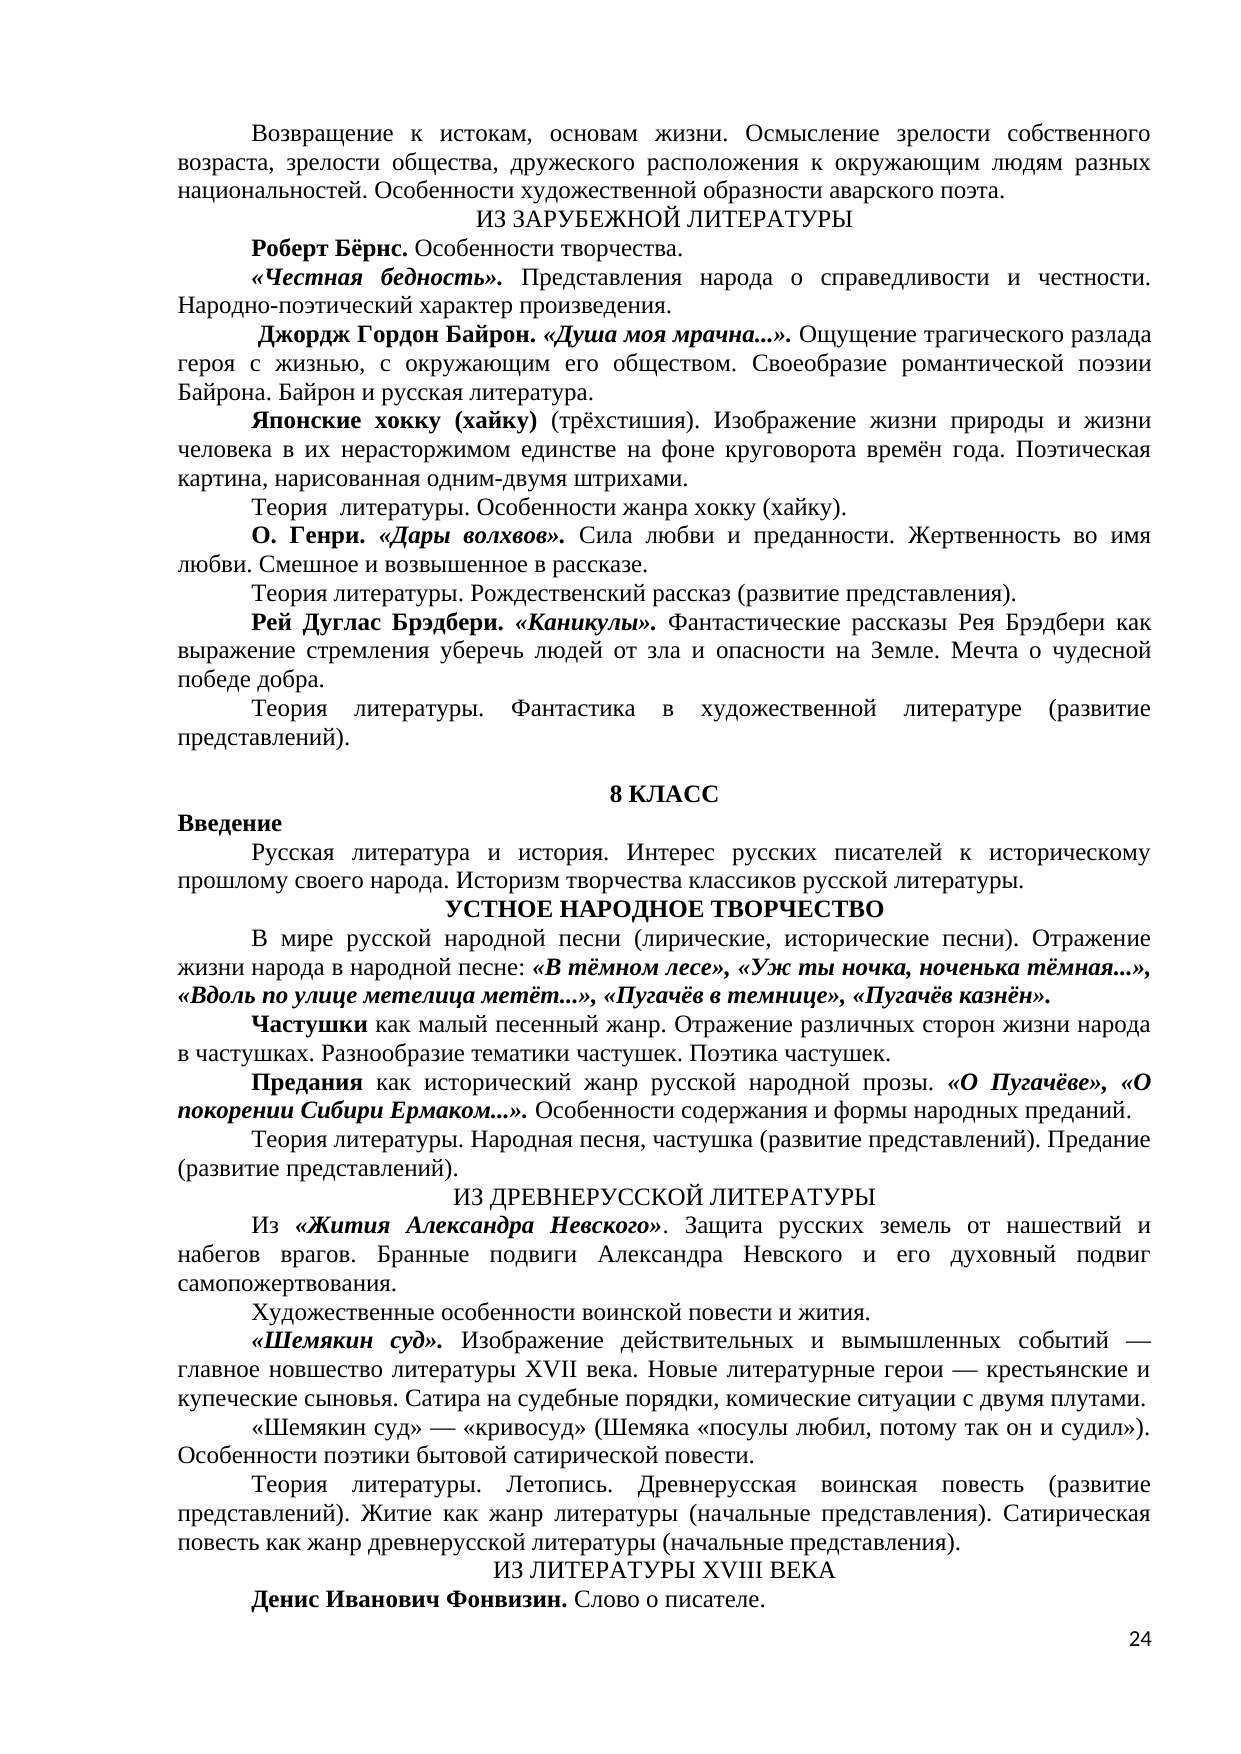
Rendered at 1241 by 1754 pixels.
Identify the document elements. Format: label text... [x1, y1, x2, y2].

text Теория литературы. Летопись. Древнерусская воинская повесть (развитие представлений). Житие как жанр литературы (начальные представления). Сатирическая повесть как жанр древнерусской литературы (начальные представления). [177, 1469, 1152, 1556]
text ИЗ ДРЕВНЕРУССКОЙ ЛИТЕРАТУРЫ [177, 1182, 1152, 1211]
text Теория литературы. Особенности жанра хокку (хайку). [177, 492, 1152, 521]
text Художественные особенности воинской повести и жития. [177, 1297, 1152, 1326]
text В мире русской народной песни (лирические, исторические песни). Отражение жизни народа в народной песне: «В тёмном лесе», «Уж ты ночка, ноченька тёмная...», «Вдоль по улице метелица метёт...», «Пугачёв в темнице», «Пугачёв казнён». [177, 923, 1152, 1009]
text «Шемякин суд» — «кривосуд» (Шемяка «посулы любил, потому так он и судил»). Особенности поэтики бытовой сатирической повести. [177, 1412, 1152, 1469]
text Теория литературы. Народная песня, частушка (развитие представлений). Предание (развитие представлений). [177, 1124, 1152, 1182]
text Частушки как малый песенный жанр. Отражение различных сторон жизни народа в частушках. Разнообразие тематики частушек. Поэтика частушек. [177, 1009, 1152, 1067]
text УСТНОЕ НАРОДНОЕ ТВОРЧЕСТВО [177, 894, 1152, 923]
text Из «Жития Александра Невского». Защита русских земель от нашествий и набегов врагов. Бранные подвиги Александра Невского и его духовный подвиг самопожертвования. [177, 1211, 1152, 1297]
text Роберт Бёрнс. Особенности творчества. [177, 233, 1152, 262]
text Рей Дуглас Брэдбери. «Каникулы». Фантастические рассказы Рея Брэдбери как выражение стремления уберечь людей от зла и опасности на Земле. Мечта о чудесной победе добра. [177, 607, 1152, 693]
text «Честная бедность». Представления народа о справедливости и честности. Народно-поэтический характер произведения. [177, 262, 1152, 319]
text 8 КЛАСС [177, 779, 1152, 808]
text Джордж Гордон Байрон. «Душа моя мрачна...». Ощущение трагического разлада героя с жизнью, с окружающим его обществом. Своеобразие романтической поэзии Байрона. Байрон и русская литература. [177, 319, 1152, 406]
text Денис Иванович Фонвизин. Слово о писателе. [177, 1584, 1152, 1613]
text Возвращение к истокам, основам жизни. Осмысление зрелости собственного возраста, зрелости общества, дружеского расположения к окружающим людям разных национальностей. Особенности художественной образности аварского поэта. [177, 118, 1152, 204]
text Теория литературы. Рождественский рассказ (развитие представления). [177, 578, 1152, 607]
text О. Генри. «Дары волхвов». Сила любви и преданности. Жертвенность во имя любви. Смешное и возвышенное в рассказе. [177, 521, 1152, 578]
text Русская литература и история. Интерес русских писателей к историческому прошлому своего народа. Историзм творчества классиков русской литературы. [177, 837, 1152, 894]
text «Шемякин суд». Изображение действительных и вымышленных событий — главное новшество литературы XVII века. Новые литературные герои — крестьянские и купеческие сыновья. Сатира на судебные порядки, комические ситуации с двумя плутами. [177, 1326, 1152, 1412]
text Японские хокку (хайку) (трёхстишия). Изображение жизни природы и жизни человека в их нерасторжимом единстве на фоне круговорота времён года. Поэтическая картина, нарисованная одним-двумя штрихами. [177, 406, 1152, 492]
text ИЗ ЛИТЕРАТУРЫ XVIII ВЕКА [177, 1556, 1152, 1584]
text ИЗ ЗАРУБЕЖНОЙ ЛИТЕРАТУРЫ [177, 204, 1152, 233]
text Введение [177, 808, 1152, 837]
text Теория литературы. Фантастика в художественной литературе (развитие представлений). [177, 693, 1152, 751]
text Предания как исторический жанр русской народной прозы. «О Пугачёве», «О покорении Сибири Ермаком...». Особенности содержания и формы народных преданий. [177, 1067, 1152, 1124]
